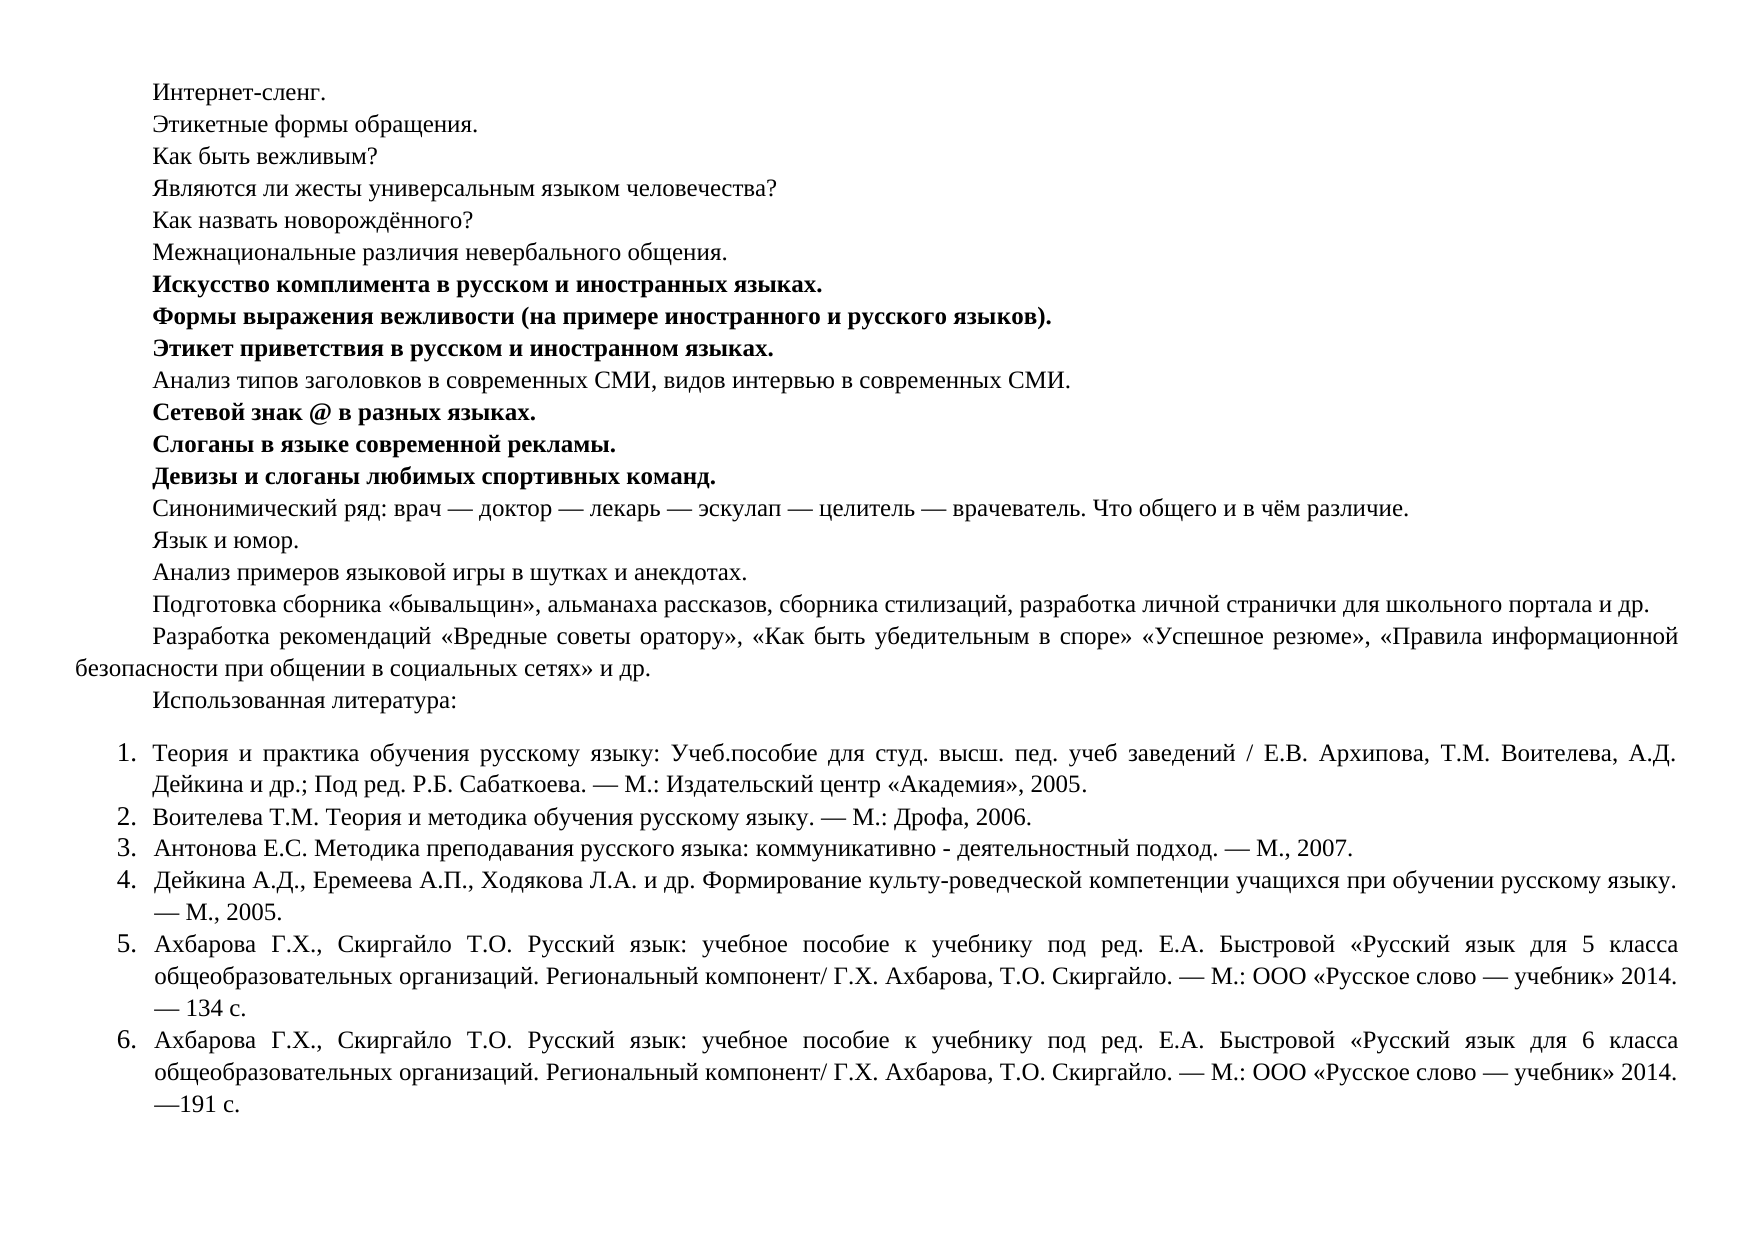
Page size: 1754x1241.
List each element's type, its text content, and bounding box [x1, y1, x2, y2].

text Девизы и слоганы любимых спортивных команд. [75, 459, 1679, 491]
text Как быть вежливым? [75, 139, 1679, 171]
text Анализ примеров языковой игры в шутках и анекдотах. [75, 555, 1679, 587]
list Антонова Е.С. Методика преподавания русского языка: коммуникативно - деятельностный подход. — М., 2007. [117, 831, 1679, 863]
text Сетевой знак @ в разных языках. [75, 395, 1679, 427]
text Искусство комплимента в русском и иностранных языках. [75, 267, 1679, 299]
text Как назвать новорождённого? [75, 203, 1679, 235]
text Этикетные формы обращения. [75, 107, 1679, 139]
text Использованная литература: [75, 683, 1679, 714]
list Дейкина А.Д., Еремеева А.П., Ходякова Л.А. и др. Формирование культу-роведческой компетенции учащихся при обучении русскому языку. — М., 2005. [117, 863, 1679, 927]
text Подготовка сборника «бывальщин», альманаха рассказов, сборника стилизаций, разработка личной странички для школьного портала и др. [75, 587, 1679, 619]
text Являются ли жесты универсальным языком человечества? [75, 171, 1679, 203]
list Ахбарова Г.Х., Скиргайло Т.О. Русский язык: учебное пособие к учебнику под ред. Е.А. Быстровой «Русский язык для 6 класса общеобразовательных организаций. Региональный компонент/ Г.Х. Ахбарова, Т.О. Скиргайло. — М.: ООО «Русское слово — учебник» 2014. —191 с. [117, 1023, 1679, 1119]
text Этикет приветствия в русском и иностранном языках. [75, 331, 1679, 363]
text Разработка рекомендаций «Вредные советы оратору», «Как быть убедительным в споре» «Успешное резюме», «Правила информационной безопасности при общении в социальных сетях» и др. [75, 619, 1679, 683]
text Слоганы в языке современной рекламы. [75, 427, 1679, 459]
text Интернет-сленг. [75, 75, 1679, 107]
list Воителева Т.М. Теория и методика обучения русскому языку. — М.: Дрофа, 2006. [117, 799, 1679, 831]
text Анализ типов заголовков в современных СМИ, видов интервью в современных СМИ. [75, 363, 1679, 395]
text Синонимический ряд: врач — доктор — лекарь — эскулап — целитель — врачеватель. Что общего и в чём различие. [75, 491, 1679, 523]
text Формы выражения вежливости (на примере иностранного и русского языков). [75, 299, 1679, 331]
list Ахбарова Г.Х., Скиргайло Т.О. Русский язык: учебное пособие к учебнику под ред. Е.А. Быстровой «Русский язык для 5 класса общеобразовательных организаций. Региональный компонент/ Г.Х. Ахбарова, Т.О. Скиргайло. — М.: ООО «Русское слово — учебник» 2014. — 134 с. [117, 927, 1679, 1023]
text Межнациональные различия невербального общения. [75, 235, 1679, 267]
list Теория и практика обучения русскому языку: Учеб.пособие для студ. высш. пед. учеб заведений / Е.В. Архипова, Т.М. Воителева, А.Д. Дейкина и др.; Под ред. Р.Б. Сабаткоева. — М.: Издательский центр «Академия», 2005. [117, 735, 1679, 799]
text Язык и юмор. [75, 523, 1679, 555]
